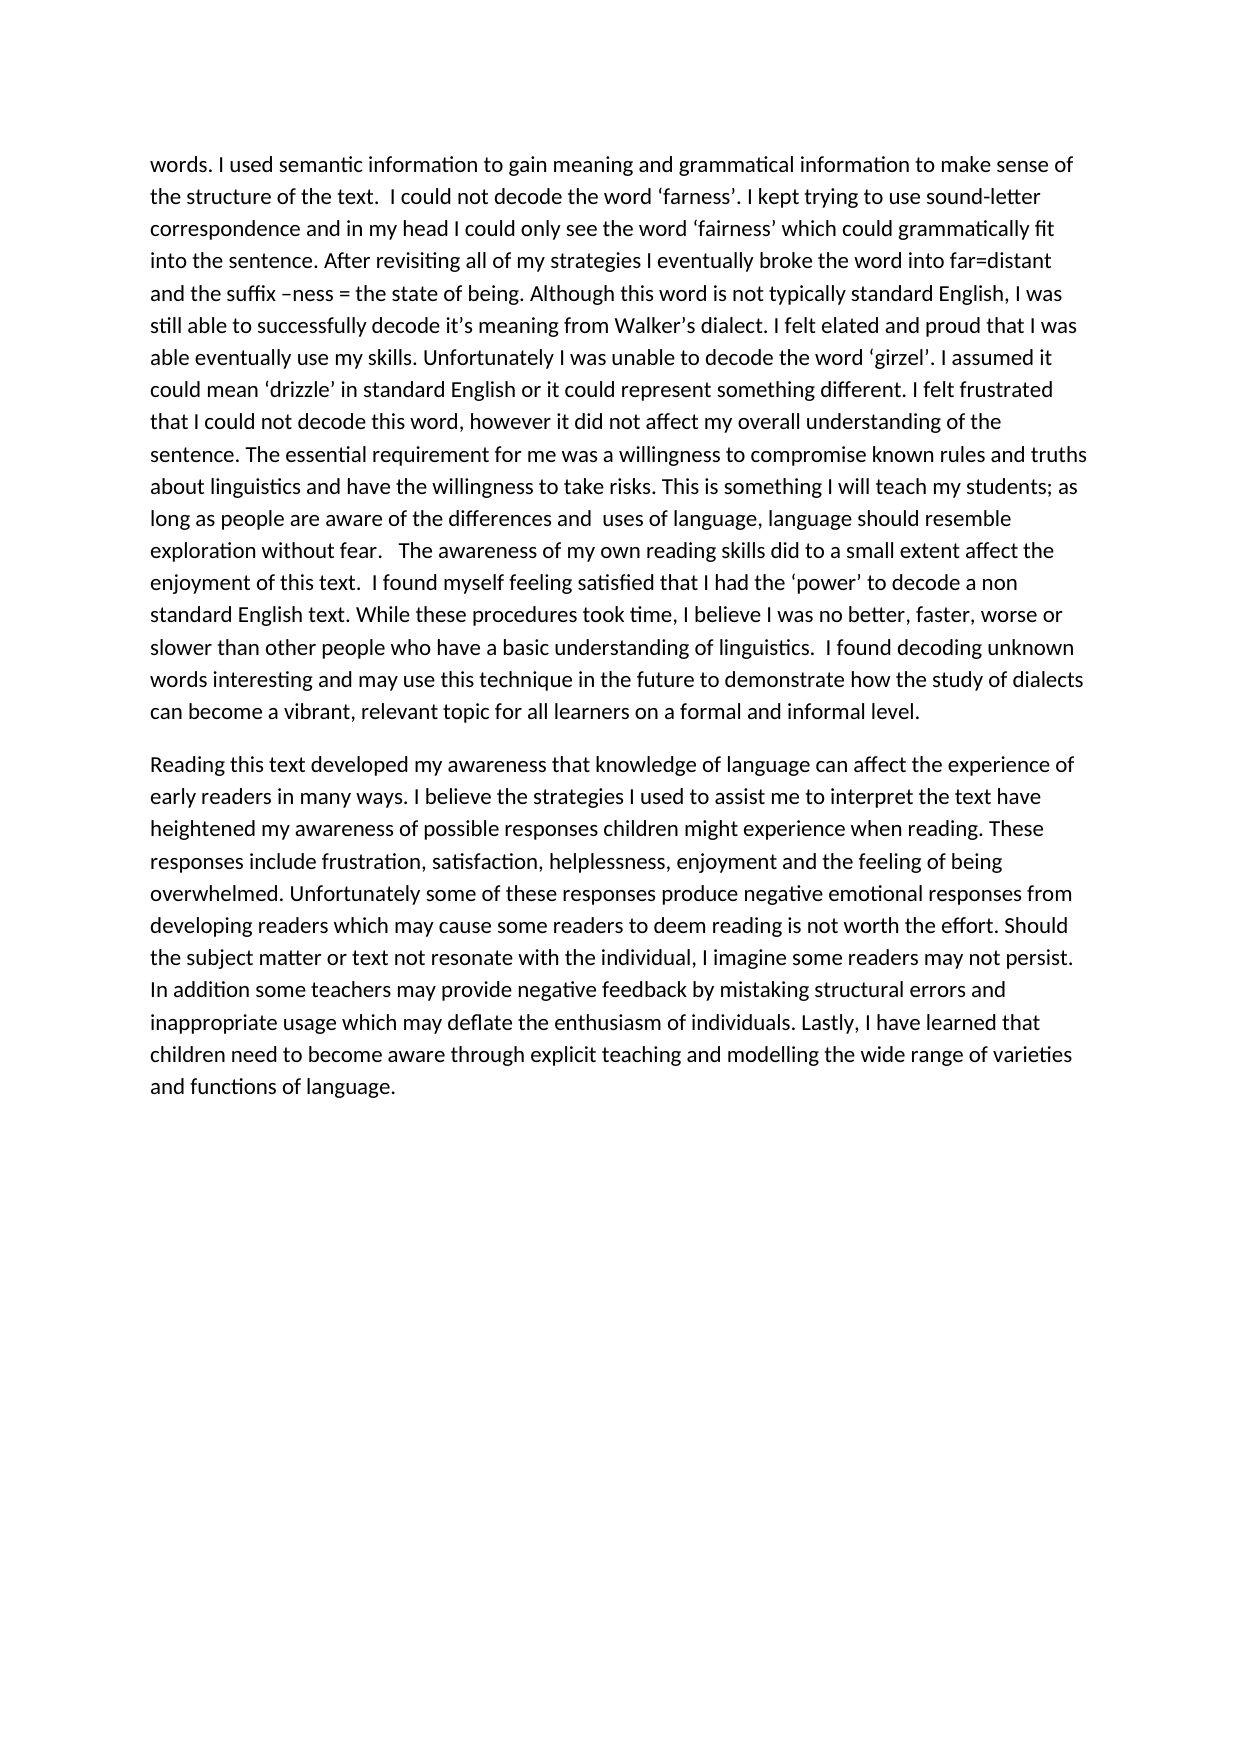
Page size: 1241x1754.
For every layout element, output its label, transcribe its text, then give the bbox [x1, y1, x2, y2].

text Reading this text developed my awareness that knowledge of language can affect the experience of early readers in many ways. I believe the strategies I used to assist me to interpret the text have heightened my awareness of possible responses children might experience when reading. These responses include frustration, satisfaction, helplessness, enjoyment and the feeling of being overwhelmed. Unfortunately some of these responses produce negative emotional responses from developing readers which may cause some readers to deem reading is not worth the effort. Should the subject matter or text not resonate with the individual, I imagine some readers may not persist. In addition some teachers may provide negative feedback by mistaking structural errors and inappropriate usage which may deflate the enthusiasm of individuals. Lastly, I have learned that children need to become aware through explicit teaching and modelling the wide range of varieties and functions of language. [150, 750, 1090, 1100]
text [150, 150, 1090, 725]
